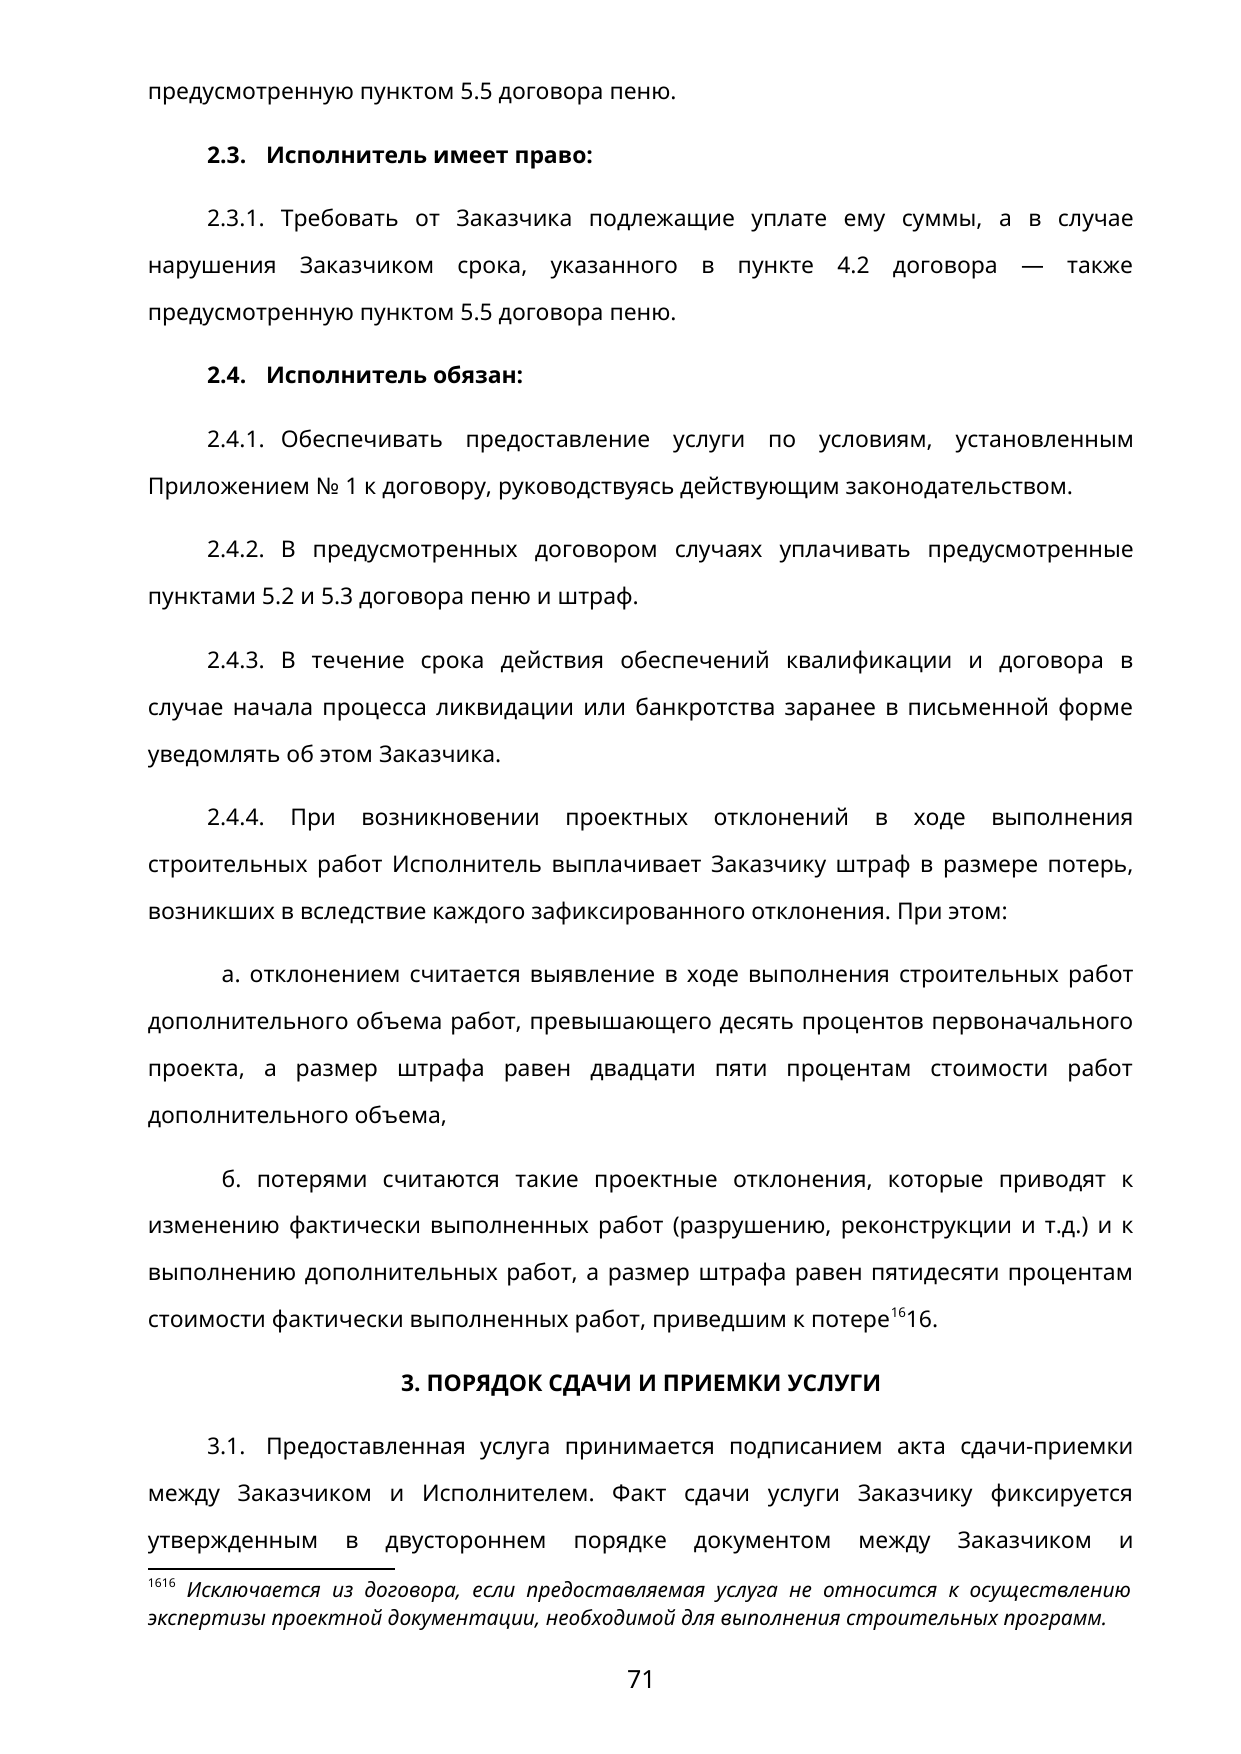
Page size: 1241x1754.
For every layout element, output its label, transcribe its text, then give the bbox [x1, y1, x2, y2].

text 2.4.3. В течение срока действия обеспечений квалификации и договора в случае начала процесса ликвидации или банкротства заранее в письменной форме уведомлять об этом Заказчика. [148, 644, 1134, 769]
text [148, 75, 1134, 106]
text 2.4. Исполнитель обязан: [148, 359, 1134, 391]
text 3. ПОРЯДОК СДАЧИ И ПРИЕМКИ УСЛУГИ [148, 1367, 1134, 1398]
text а. отклонением считается выявление в ходе выполнения строительных работ дополнительного объема работ, превышающего десять процентов первоначального проекта, а размер штрафа равен двадцати пяти процентам стоимости работ дополнительного объема, [148, 958, 1134, 1130]
text 2.3.1. Требовать от Заказчика подлежащие уплате ему суммы, а в случае нарушения Заказчиком срока, указанного в пункте 4.2 договора — также предусмотренную пунктом 5.5 договора пеню. [148, 202, 1134, 327]
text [148, 1430, 1134, 1555]
text б. потерями считаются такие проектные отклонения, которые приводят к изменению фактически выполненных работ (разрушению, реконструкции и т.д.) и к выполнению дополнительных работ, а размер штрафа равен пятидесяти процентам стоимости фактически выполненных работ, приведшим к потере16. [148, 1162, 1134, 1334]
text 2.4.2. В предусмотренных договором случаях уплачивать предусмотренные пунктами 5.2 и 5.3 договора пеню и штраф. [148, 533, 1134, 611]
text 2.3. Исполнитель имеет право: [148, 138, 1134, 170]
text 2.4.1. Обеспечивать предоставление услуги по условиям, установленным Приложением № 1 к договору, руководствуясь действующим законодательством. [148, 423, 1134, 501]
text 2.4.4. При возникновении проектных отклонений в ходе выполнения строительных работ Исполнитель выплачивает Заказчику штраф в размере потерь, возникших в вследствие каждого зафиксированного отклонения. При этом: [148, 801, 1134, 926]
